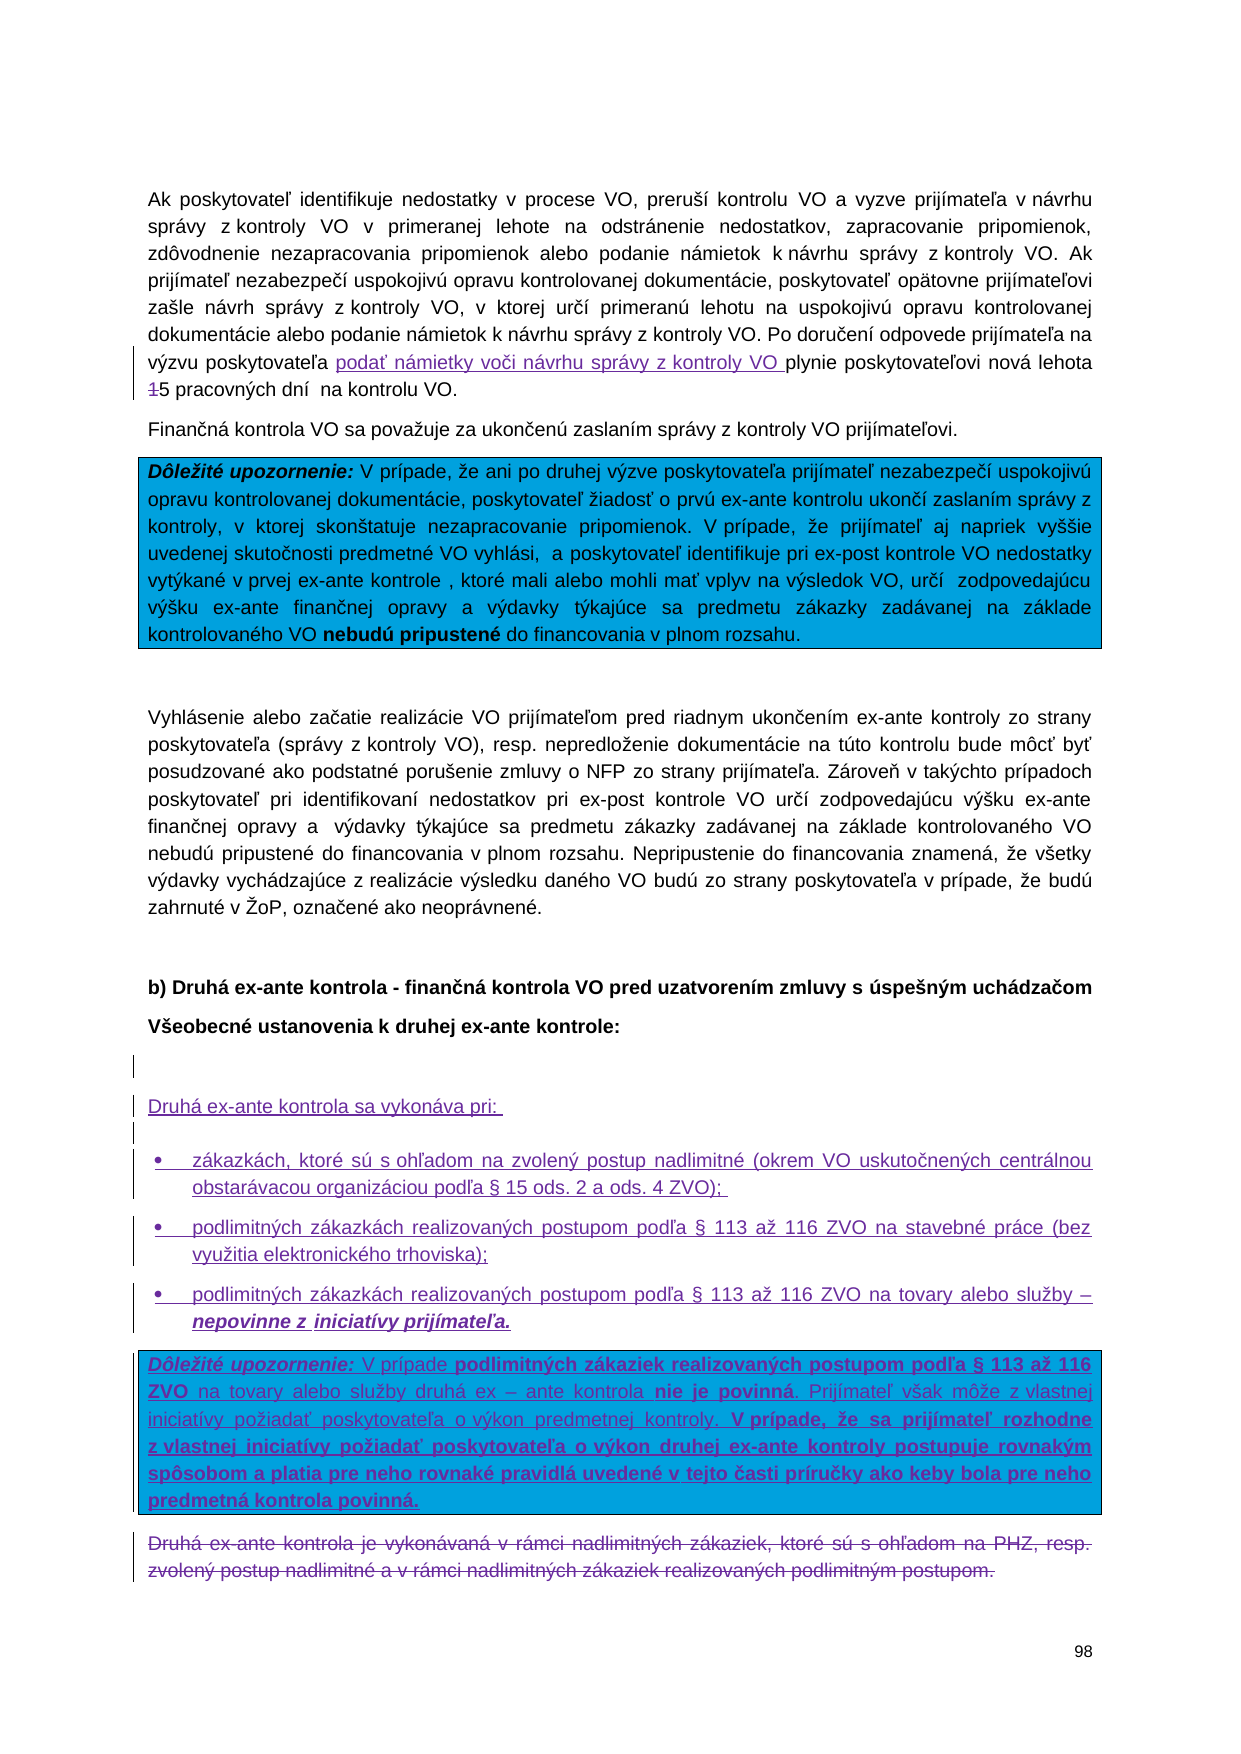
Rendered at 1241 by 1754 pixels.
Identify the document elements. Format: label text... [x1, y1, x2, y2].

text Ak poskytovateľ identifikuje nedostatky v procese VO, preruší kontrolu VO a vyzve prijímateľa v návrhu správy z kontroly VO v primeranej lehote na odstránenie nedostatkov, zapracovanie pripomienok, zdôvodnenie nezapracovania pripomienok alebo podanie námietok k návrhu správy z kontroly VO. Ak prijímateľ nezabezpečí uspokojivú opravu kontrolovanej dokumentácie, poskytovateľ opätovne prijímateľovi zašle návrh správy z kontroly VO, v ktorej určí primeranú lehotu na uspokojivú opravu kontrolovanej dokumentácie alebo podanie námietok k návrhu správy z kontroly VO. Po doručení odpovede prijímateľa na výzvu poskytovateľa plynie poskytovateľovi nová lehota 5 pracovných dní na kontrolu VO. [148, 187, 1092, 400]
text Dôležité upozornenie: V prípade, že ani po druhej výzve poskytovateľa prijímateľ nezabezpečí uspokojivú opravu kontrolovanej dokumentácie, poskytovateľ žiadosť o prvú ex-ante kontrolu ukončí zaslaním správy z kontroly, v ktorej skonštatuje nezapracovanie pripomienok. V prípade, že prijímateľ aj napriek vyššie uvedenej skutočnosti predmetné VO vyhlási, a poskytovateľ identifikuje pri ex-post kontrole VO nedostatky vytýkané v prvej ex-ante kontrole , ktoré mali alebo mohli mať vplyv na výsledok VO, určí zodpovedajúcu výšku ex-ante finančnej opravy a výdavky týkajúce sa predmetu zákazky zadávanej na základe kontrolovaného VO nebudú pripustené do financovania v plnom rozsahu. [139, 458, 1101, 648]
text Všeobecné ustanovenia k druhej ex-ante kontrole: [148, 1015, 1092, 1038]
text b) Druhá ex-ante kontrola - finančná kontrola VO pred uzatvorením zmluvy s úspešným uchádzačom [148, 976, 1092, 998]
text Finančná kontrola VO sa považuje za ukončenú zaslaním správy z kontroly VO prijímateľovi. [148, 417, 1092, 440]
text Vyhlásenie alebo začatie realizácie VO prijímateľom pred riadnym ukončením ex-ante kontroly zo strany poskytovateľa (správy z kontroly VO), resp. nepredloženie dokumentácie na túto kontrolu bude môcť byť posudzované ako podstatné porušenie zmluvy o NFP zo strany prijímateľa. Zároveň v takýchto prípadoch poskytovateľ pri identifikovaní nedostatkov pri ex-post kontrole VO určí zodpovedajúcu výšku ex-ante finančnej opravy a výdavky týkajúce sa predmetu zákazky zadávanej na základe kontrolovaného VO nebudú pripustené do financovania v plnom rozsahu. Nepripustenie do financovania znamená, že všetky výdavky vychádzajúce z realizácie výsledku daného VO budú zo strany poskytovateľa v prípade, že budú zahrnuté v ŽoP, označené ako neoprávnené. [148, 706, 1092, 919]
